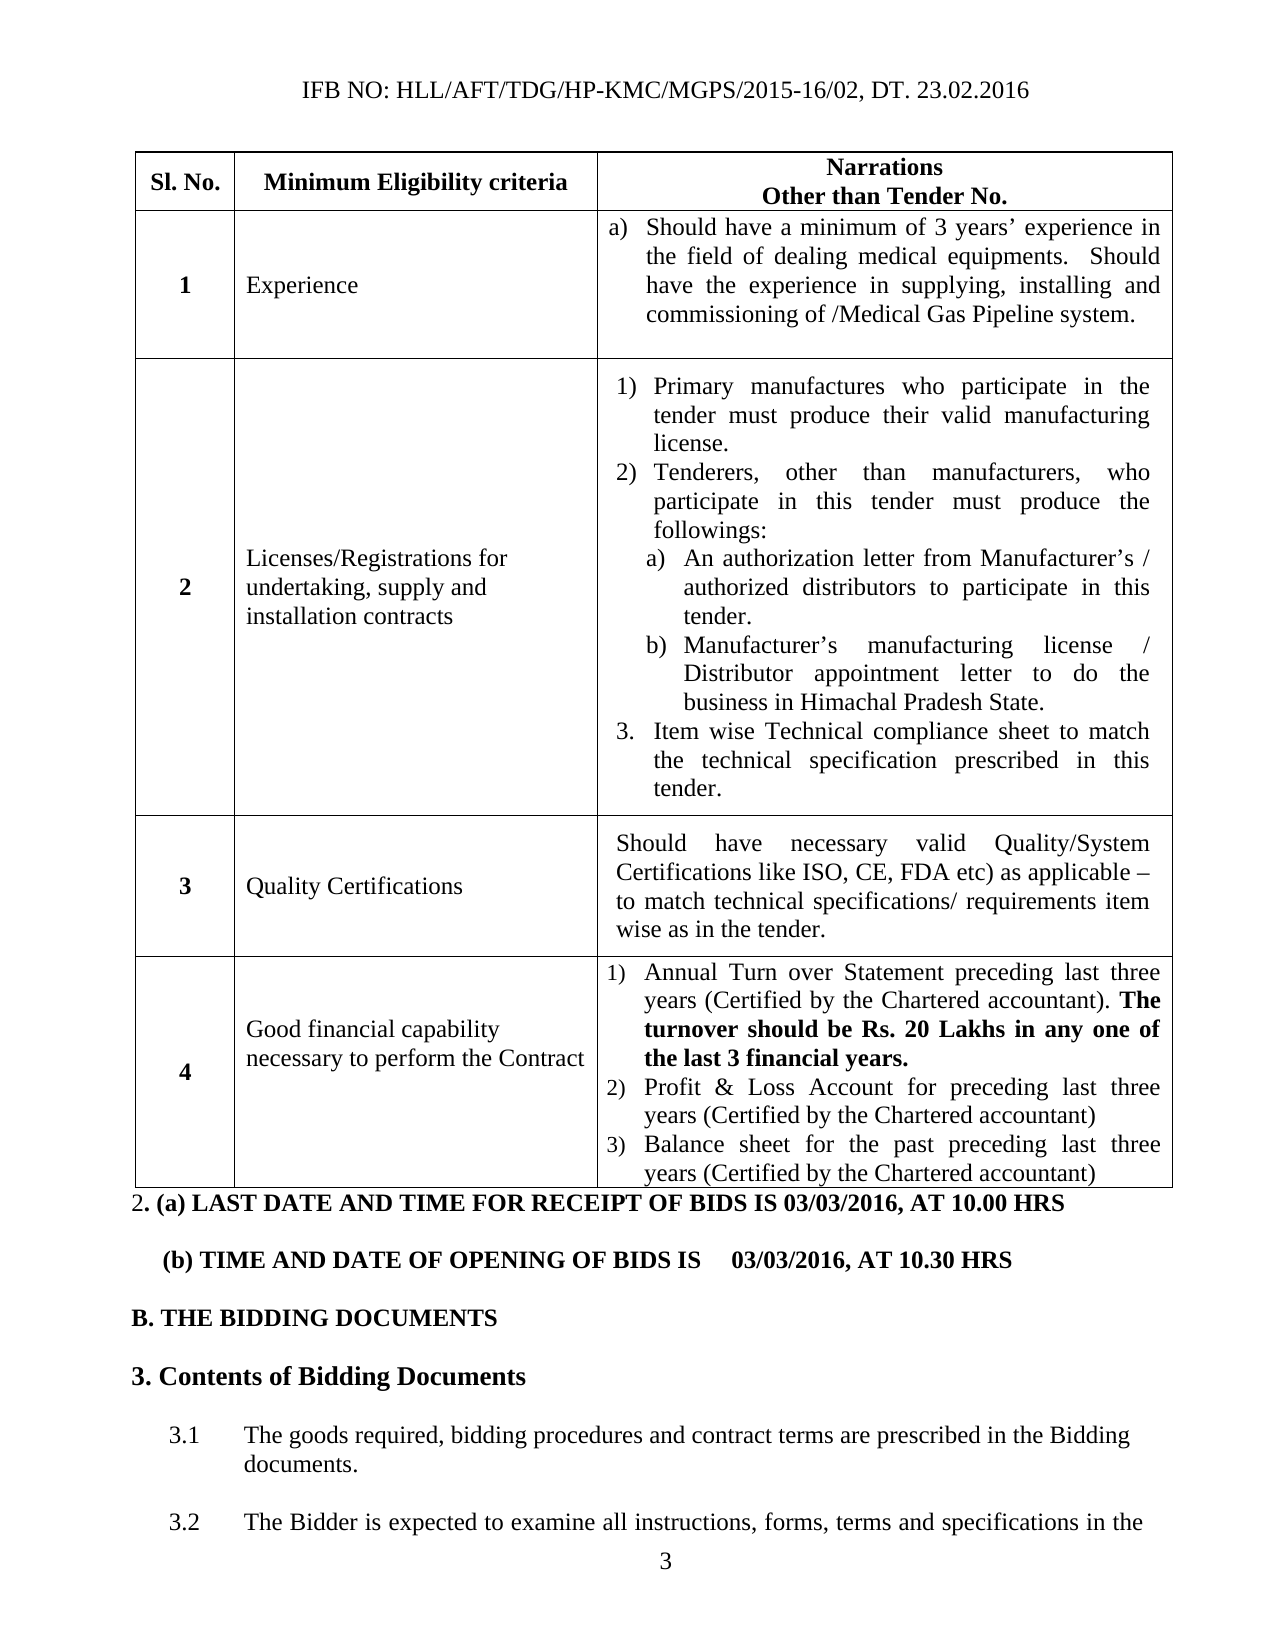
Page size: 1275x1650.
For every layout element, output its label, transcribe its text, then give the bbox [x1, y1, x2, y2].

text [169, 1507, 1144, 1535]
table_header Narrations Other than Tender No. [598, 153, 1172, 210]
text (b) TIME AND DATE OF OPENING OF BIDS IS 03/03/2016, AT 10.30 HRS [131, 1245, 1200, 1274]
table_header Minimum Eligibility criteria [235, 153, 597, 210]
table_cell Annual Turn over Statement preceding last three years (Certified by the Chartered accountant). The turnover should be Rs. 20 Lakhs in any one of the last 3 financial years. Profit & Loss Account for preceding last three years (Certified by the Chartered accountant) Balance sheet for the past preceding last three years (Certified by the Chartered accountant) [598, 957, 1172, 1187]
table_cell 2 [136, 359, 234, 815]
table_cell 4 [136, 957, 234, 1187]
text 3. Contents of Bidding Documents [131, 1360, 1200, 1392]
table_header Sl. No. [136, 153, 234, 210]
table_cell 1 [136, 211, 234, 358]
text B. THE BIDDING DOCUMENTS [131, 1303, 1200, 1332]
table_cell Licenses/Registrations for undertaking, supply and installation contracts [235, 359, 597, 815]
table_cell Should have necessary valid Quality/System Certifications like ISO, CE, FDA etc) as applicable – to match technical specifications/ requirements item wise as in the tender. [598, 816, 1172, 956]
table_cell Should have a minimum of 3 years’ experience in the field of dealing medical equipments. Should have the experience in supplying, installing and commissioning of /Medical Gas Pipeline system. [598, 211, 1172, 358]
text 2. (a) LAST DATE AND TIME FOR RECEIPT OF BIDS IS 03/03/2016, AT 10.00 HRS [131, 190, 1200, 1217]
text 3.1 The goods required, bidding procedures and contract terms are prescribed in the Bidding documents. [169, 1420, 1200, 1478]
table_cell Primary manufactures who participate in the tender must produce their valid manufacturing license. Tenderers, other than manufacturers, who participate in this tender must produce the followings: An authorization letter from Manufacturer’s / authorized distributors to participate in this tender. Manufacturer’s manufacturing license / Distributor appointment letter to do the business in Himachal Pradesh State. Item wise Technical compliance sheet to match the technical specification prescribed in this tender. [598, 359, 1172, 815]
table_cell Good financial capability necessary to perform the Contract [235, 957, 597, 1187]
table_cell Experience [235, 211, 597, 358]
table_cell Quality Certifications [235, 816, 597, 956]
table_cell 3 [136, 816, 234, 956]
